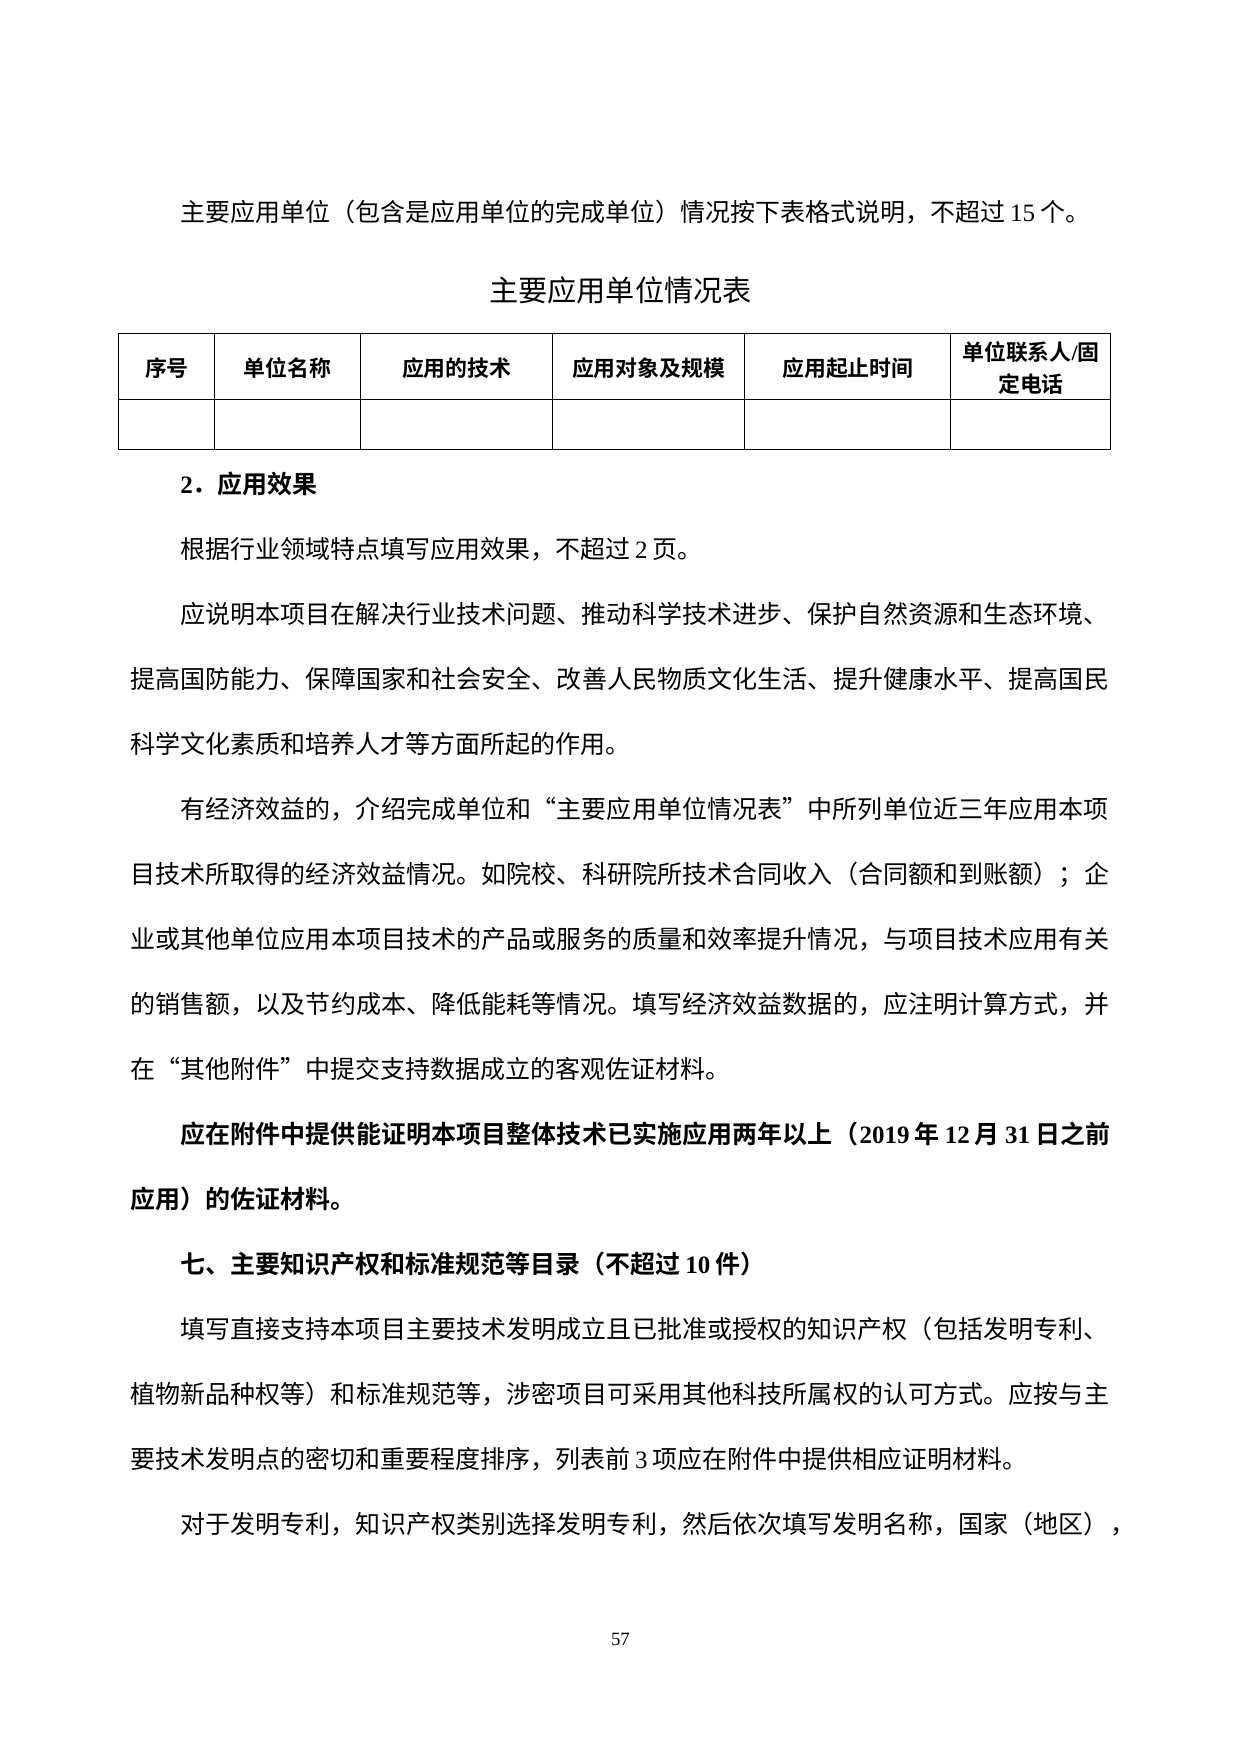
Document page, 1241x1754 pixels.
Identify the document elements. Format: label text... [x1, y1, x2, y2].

table_cell [553, 400, 744, 449]
table_header 序号 [119, 334, 214, 399]
table_cell [215, 400, 360, 449]
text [130, 1490, 1110, 1555]
text 2．应用效果 [130, 450, 1110, 515]
text 应在附件中提供能证明本项目整体技术已实施应用两年以上（2019年12月31日之前应用）的佐证材料。 [130, 1100, 1110, 1230]
table_cell [745, 400, 950, 449]
text 填写直接支持本项目主要技术发明成立且已批准或授权的知识产权（包括发明专利、植物新品种权等）和标准规范等，涉密项目可采用其他科技所属权的认可方式。应按与主要技术发明点的密切和重要程度排序，列表前3项应在附件中提供相应证明材料。 [130, 1295, 1110, 1490]
text 应说明本项目在解决行业技术问题、推动科学技术进步、保护自然资源和生态环境、提高国防能力、保障国家和社会安全、改善人民物质文化生活、提升健康水平、提高国民科学文化素质和培养人才等方面所起的作用。 [130, 580, 1110, 775]
table_header 单位联系人/固定电话 [951, 334, 1110, 399]
text 主要应用单位（包含是应用单位的完成单位）情况按下表格式说明，不超过15个。 [130, 178, 1110, 243]
text 七、主要知识产权和标准规范等目录（不超过10件） [130, 1230, 1110, 1295]
table_cell [951, 400, 1110, 449]
table_cell [361, 400, 552, 449]
table_cell [119, 400, 214, 449]
table_header 应用起止时间 [745, 334, 950, 399]
table_header 应用对象及规模 [553, 334, 744, 399]
text 有经济效益的，介绍完成单位和“主要应用单位情况表”中所列单位近三年应用本项目技术所取得的经济效益情况。如院校、科研院所技术合同收入（合同额和到账额）；企业或其他单位应用本项目技术的产品或服务的质量和效率提升情况，与项目技术应用有关的销售额，以及节约成本、降低能耗等情况。填写经济效益数据的，应注明计算方式，并在“其他附件”中提交支持数据成立的客观佐证材料。 [130, 775, 1110, 1100]
text 主要应用单位情况表 [130, 256, 1110, 321]
table_header 单位名称 [215, 334, 360, 399]
table_header 应用的技术 [361, 334, 552, 399]
text 根据行业领域特点填写应用效果，不超过2页。 [130, 515, 1110, 580]
